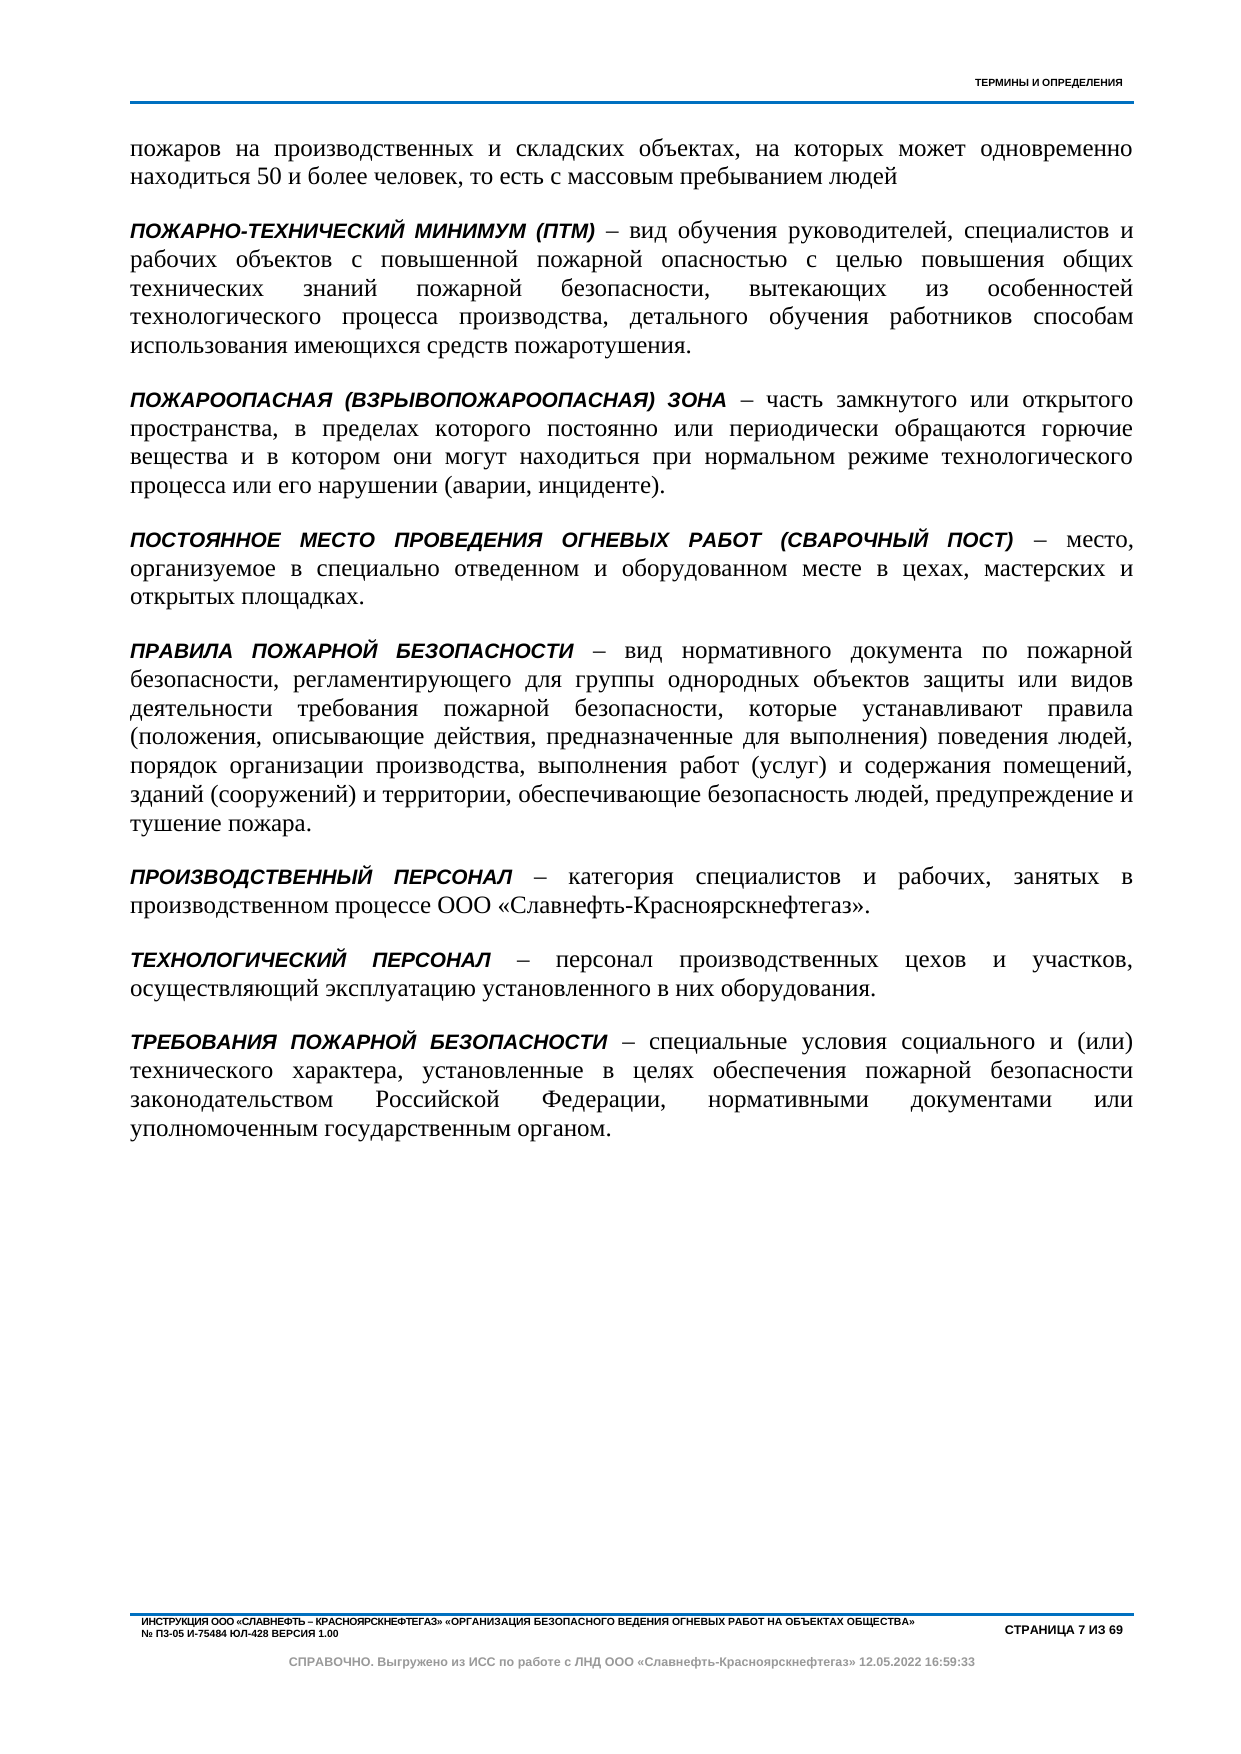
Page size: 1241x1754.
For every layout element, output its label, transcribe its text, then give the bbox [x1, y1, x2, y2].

text ТЕХНОЛОГИЧЕСКИЙ ПЕРСОНАЛ – персонал производственных цехов и участков, осуществляющий эксплуатацию установленного в них оборудования. [130, 944, 1134, 1001]
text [130, 133, 1134, 190]
text ПОЖАРНО-ТЕХНИЧЕСКИЙ МИНИМУМ (ПТМ) – вид обучения руководителей, специалистов и рабочих объектов с повышенной пожарной опасностью с целью повышения общих технических знаний пожарной безопасности, вытекающих из особенностей технологического процесса производства, детального обучения работников способам использования имеющихся средств пожаротушения. [130, 215, 1134, 359]
text пОЖАРООПАСНАЯ (ВЗРЫВОПОЖАРООПАСНАЯ) ЗОНА – часть замкнутого или открытого пространства, в пределах которого постоянно или периодически обращаются горючие вещества и в котором они могут находиться при нормальном режиме технологического процесса или его нарушении (аварии, инциденте). [130, 384, 1134, 499]
text ПостояннОЕ место проведения огневых работ (сварочный пост) – место, организуемое в специально отведенном и оборудованном месте в цехах, мастерских и открытых площадках. [130, 524, 1134, 610]
text ПРАВИЛА ПОЖАРНОЙ БЕЗОПАСНОСТИ – вид нормативного документа по пожарной безопасности, регламентирующего для группы однородных объектов защиты или видов деятельности требования пожарной безопасности, которые устанавливают правила (положения, описывающие действия, предназначенные для выполнения) поведения людей, порядок организации производства, выполнения работ (услуг) и содержания помещений, зданий (сооружений) и территории, обеспечивающие безопасность людей, предупреждение и тушение пожара. [130, 635, 1134, 836]
text ПРОИЗВОДСТВЕННЫЙ ПЕРСОНАЛ – категория специалистов и рабочих, занятых в производственном процессе ООО «Славнефть-Красноярскнефтегаз». [130, 861, 1134, 919]
text Требования пожарной безопасности – специальные условия социального и (или) технического характера, установленные в целях обеспечения пожарной безопасности законодательством Российской Федерации, нормативными документами или уполномоченным государственным органом. [130, 1026, 1134, 1141]
